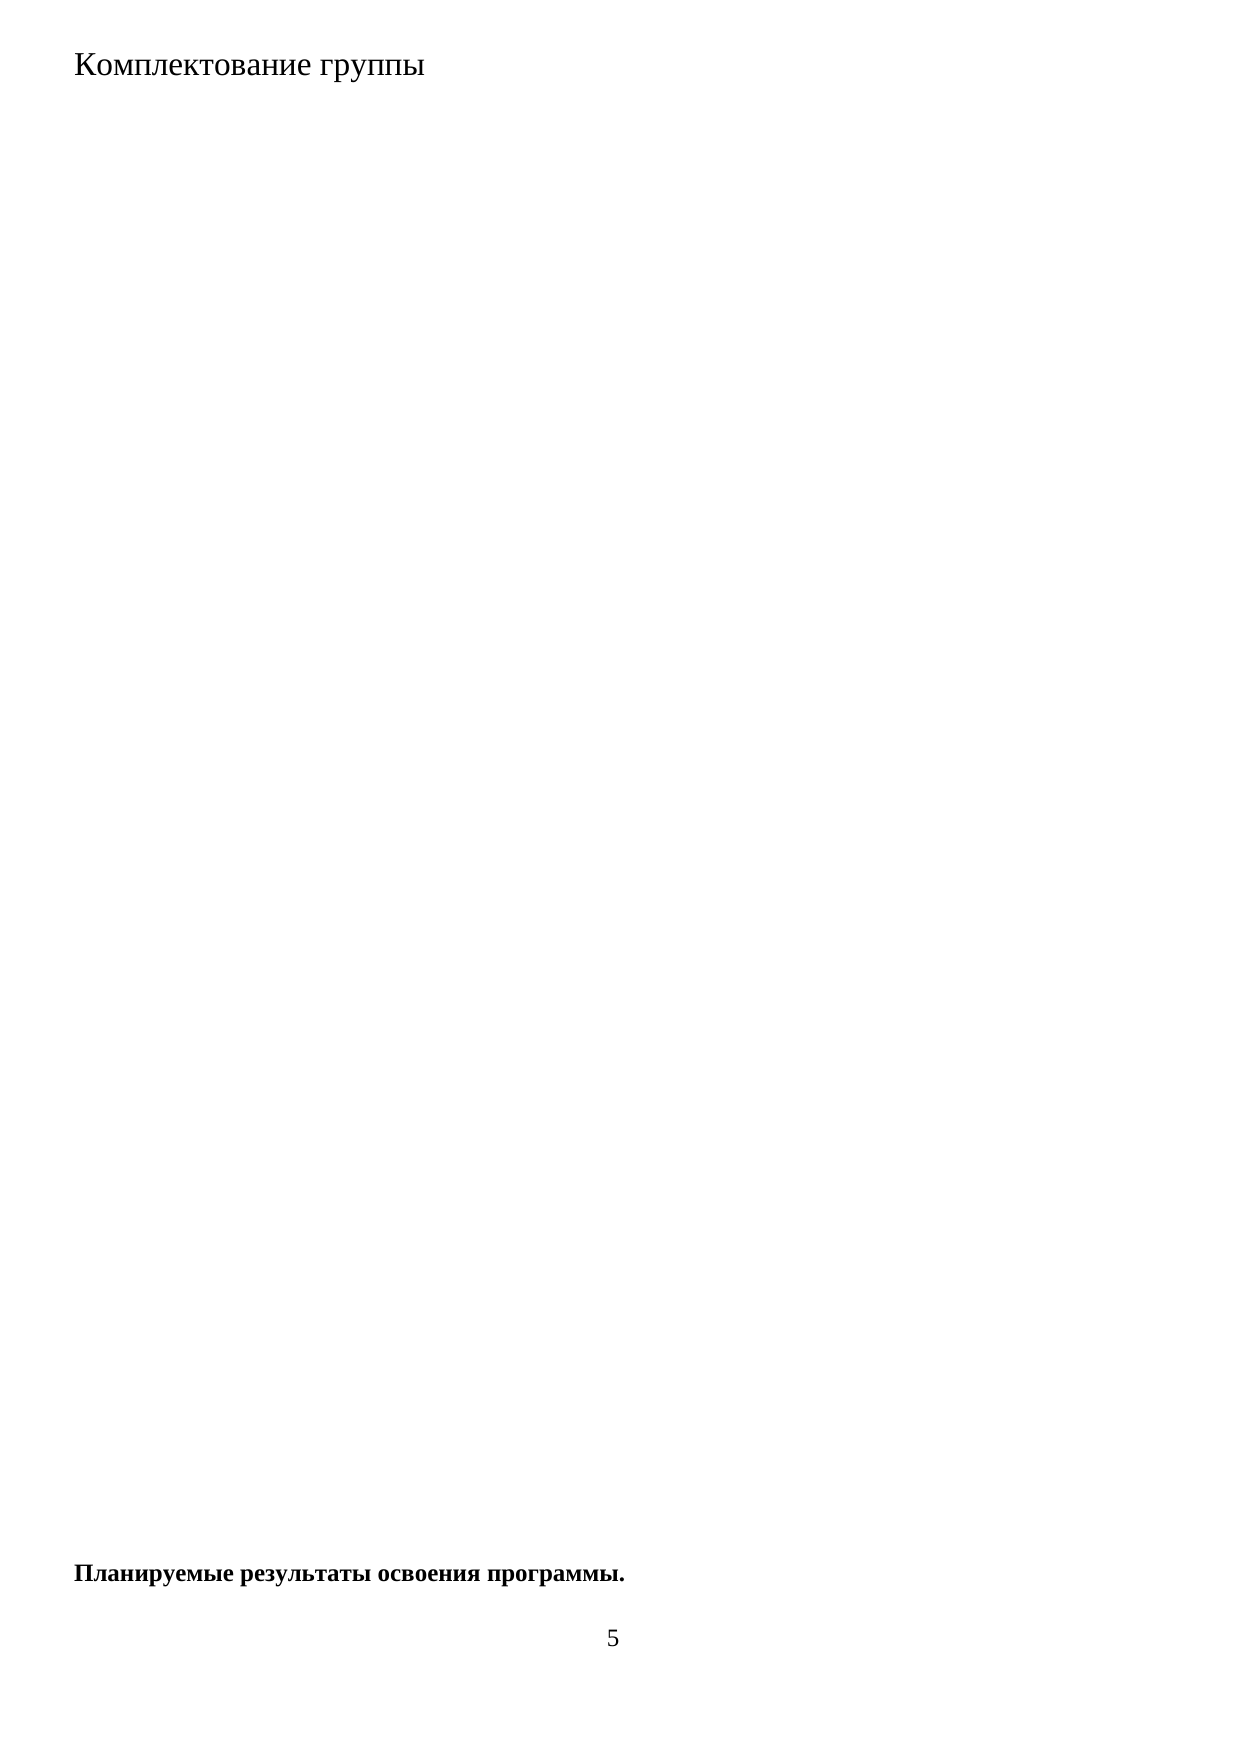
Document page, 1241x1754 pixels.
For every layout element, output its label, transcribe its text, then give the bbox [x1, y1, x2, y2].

text Комплектование группы [74, 44, 1152, 83]
text Планируемые результаты освоения программы. [74, 1558, 1152, 1587]
